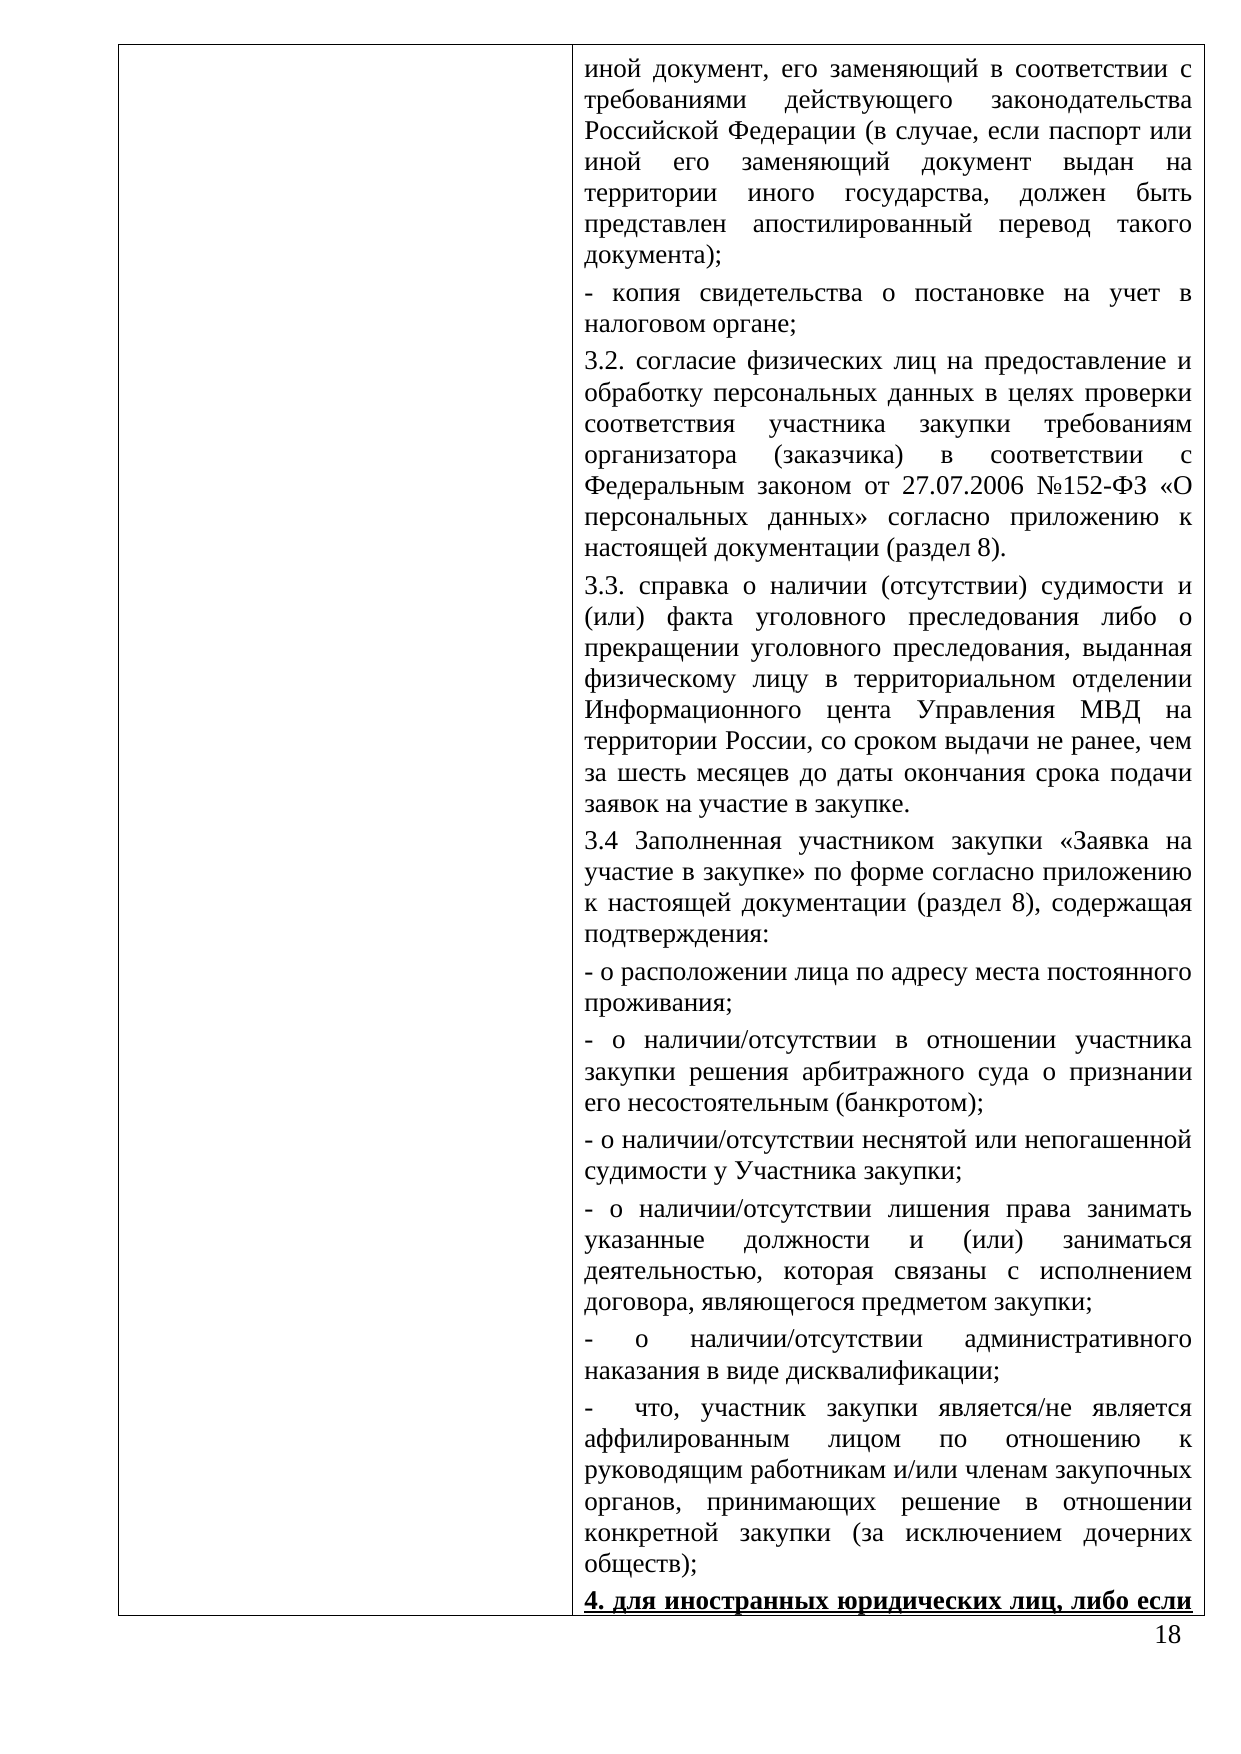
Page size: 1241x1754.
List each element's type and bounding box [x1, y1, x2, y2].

table_header [573, 45, 1204, 1615]
table_header [119, 45, 572, 1615]
